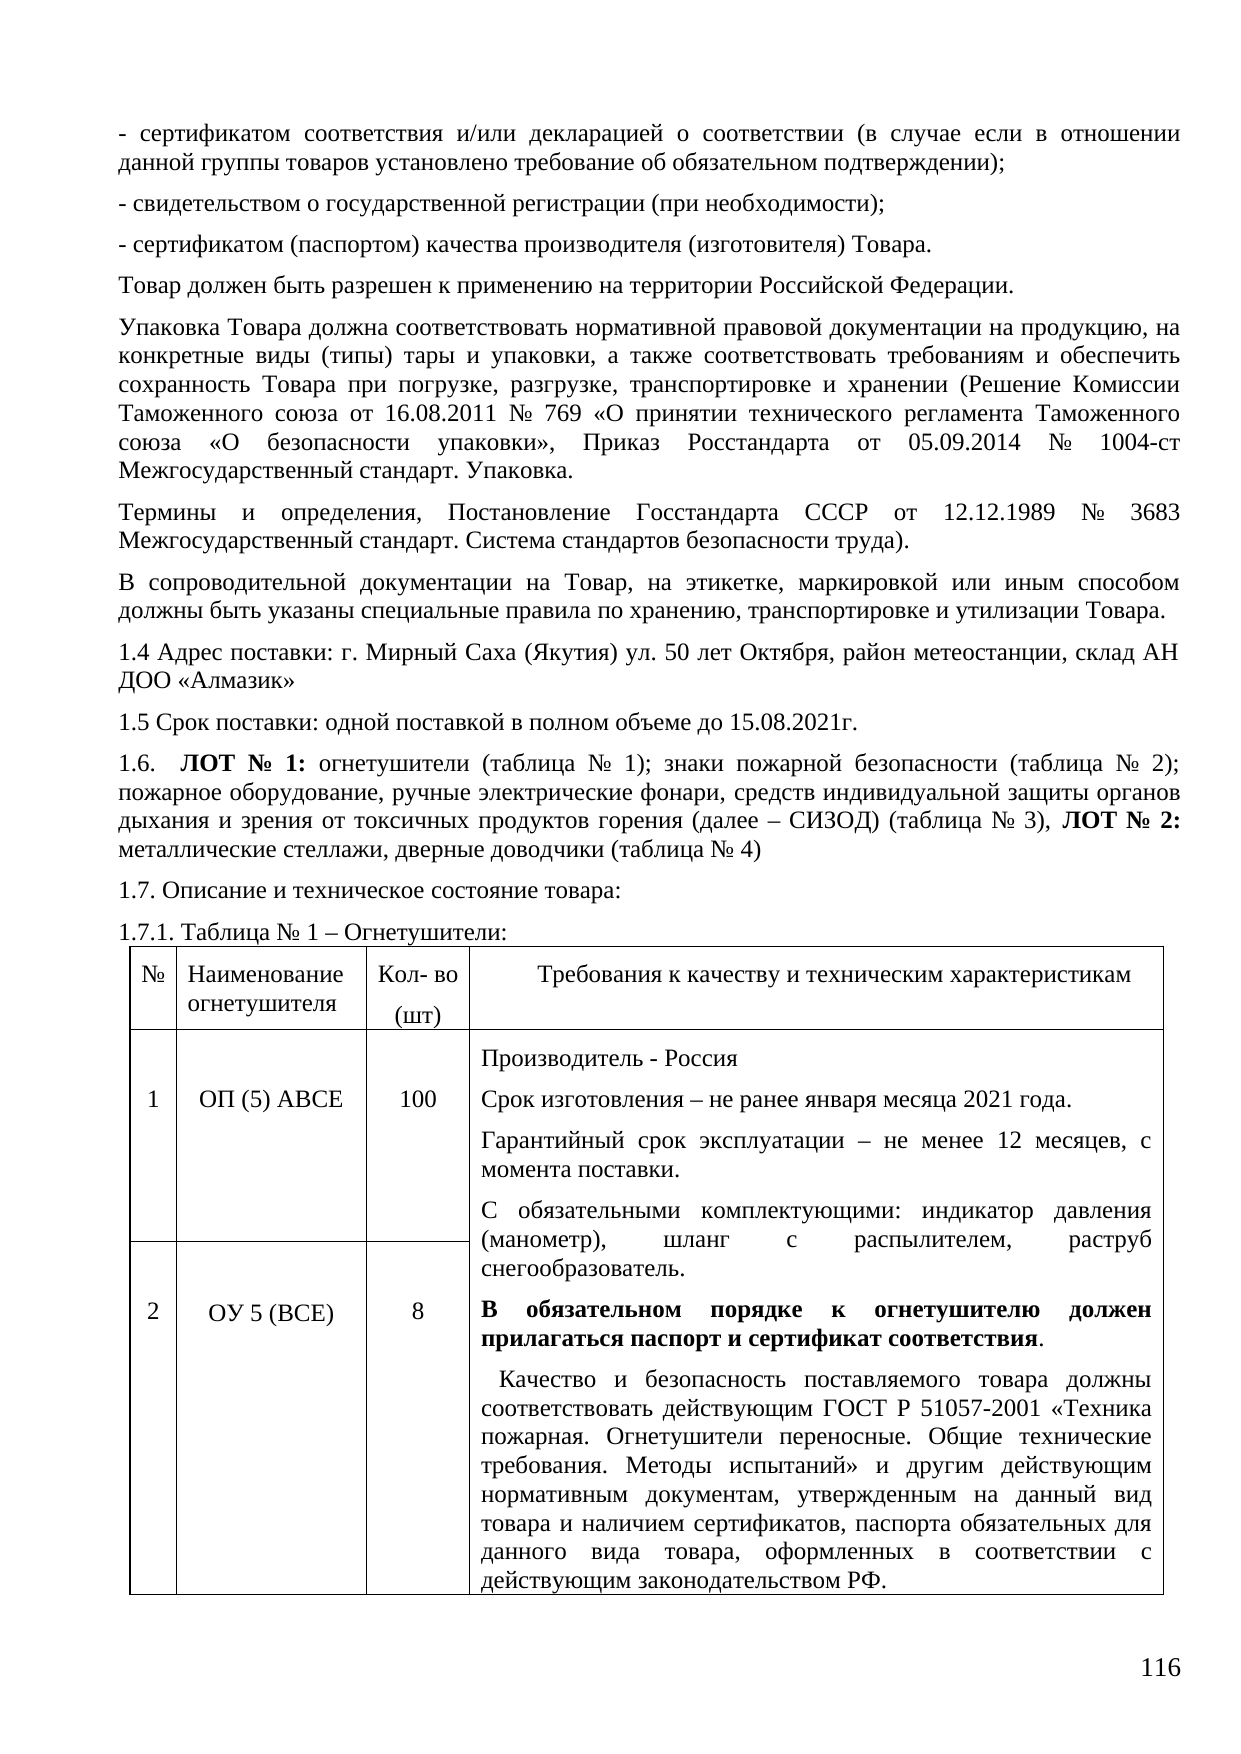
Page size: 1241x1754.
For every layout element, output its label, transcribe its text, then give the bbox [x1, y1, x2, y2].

text Товар должен быть разрешен к применению на территории Российской Федерации. [118, 271, 1181, 299]
text - сертификатом (паспортом) качества производителя (изготовителя) Товара. [118, 229, 1181, 258]
text 1.6. ЛОТ № 1: огнетушители (таблица № 1); знаки пожарной безопасности (таблица № 2); пожарное оборудование, ручные электрические фонари, средств индивидуальной защиты органов дыхания и зрения от токсичных продуктов горения (далее – СИЗОД) (таблица № 3), ЛОТ № 2: металлические стеллажи, дверные доводчики (таблица № 4) [118, 748, 1181, 863]
table_header Кол- во (шт) [367, 947, 469, 1029]
table_header Наименование огнетушителя [177, 947, 366, 1029]
table_cell ОУ 5 (ВСЕ) [177, 1242, 366, 1594]
text - свидетельством о государственной регистрации (при необходимости); [118, 188, 1181, 217]
text 1.5 Срок поставки: одной поставкой в полном объеме до 15.08.2021г. [118, 707, 1181, 736]
text 1.7. Описание и техническое состояние товара: [118, 876, 1181, 904]
text В сопроводительной документации на Товар, на этикетке, маркировкой или иным способом должны быть указаны специальные правила по хранению, транспортировке и утилизации Товара. [118, 567, 1181, 624]
table_cell 8 [367, 1242, 469, 1594]
table_header Требования к качеству и техническим характеристикам [470, 947, 1163, 1029]
table_cell 100 [367, 1030, 469, 1241]
text 1.7.1. Таблица № 1 – Огнетушители: [118, 917, 1181, 946]
text - сертификатом соответствия и/или декларацией о соответствии (в случае если в отношении данной группы товаров установлено требование об обязательном подтверждении); [118, 118, 1181, 176]
text Упаковка Товара должна соответствовать нормативной правовой документации на продукцию, на конкретные виды (типы) тары и упаковки, а также соответствовать требованиям и обеспечить сохранность Товара при погрузке, разгрузке, транспортировке и хранении (Решение Комиссии Таможенного союза от 16.08.2011 № 769 «О принятии технического регламента Таможенного союза «О безопасности упаковки», Приказ Росстандарта от 05.09.2014 № 1004-ст Межгосударственный стандарт. Упаковка. [118, 312, 1181, 484]
table_cell Производитель - Россия Срок изготовления – не ранее января месяца 2021 года. Гарантийный срок эксплуатации – не менее 12 месяцев, с момента поставки. С обязательными комплектующими: индикатор давления (манометр), шланг с распылителем, раструб снегообразователь. В обязательном порядке к огнетушителю должен прилагаться паспорт и сертификат соответствия. Качество и безопасность поставляемого товара должны соответствовать действующим ГОСТ Р 51057-2001 «Техника пожарная. Огнетушители переносные. Общие технические требования. Методы испытаний» и другим действующим нормативным документам, утвержденным на данный вид товара и наличием сертификатов, паспорта обязательных для данного вида товара, оформленных в соответствии с действующим законодательством РФ. [470, 1030, 1163, 1594]
table_cell 1 [131, 1030, 176, 1241]
table_cell ОП (5) АВСЕ [177, 1030, 366, 1241]
text 1.4 Адрес поставки: г. Мирный Саха (Якутия) ул. 50 лет Октября, район метеостанции, склад АН ДОО «Алмазик» [118, 637, 1181, 694]
table_header № [131, 947, 176, 1029]
table_cell 2 [131, 1242, 176, 1594]
text Термины и определения, Постановление Госстандарта СССР от 12.12.1989 № 3683 Межгосударственный стандарт. Система стандартов безопасности труда). [118, 497, 1181, 554]
